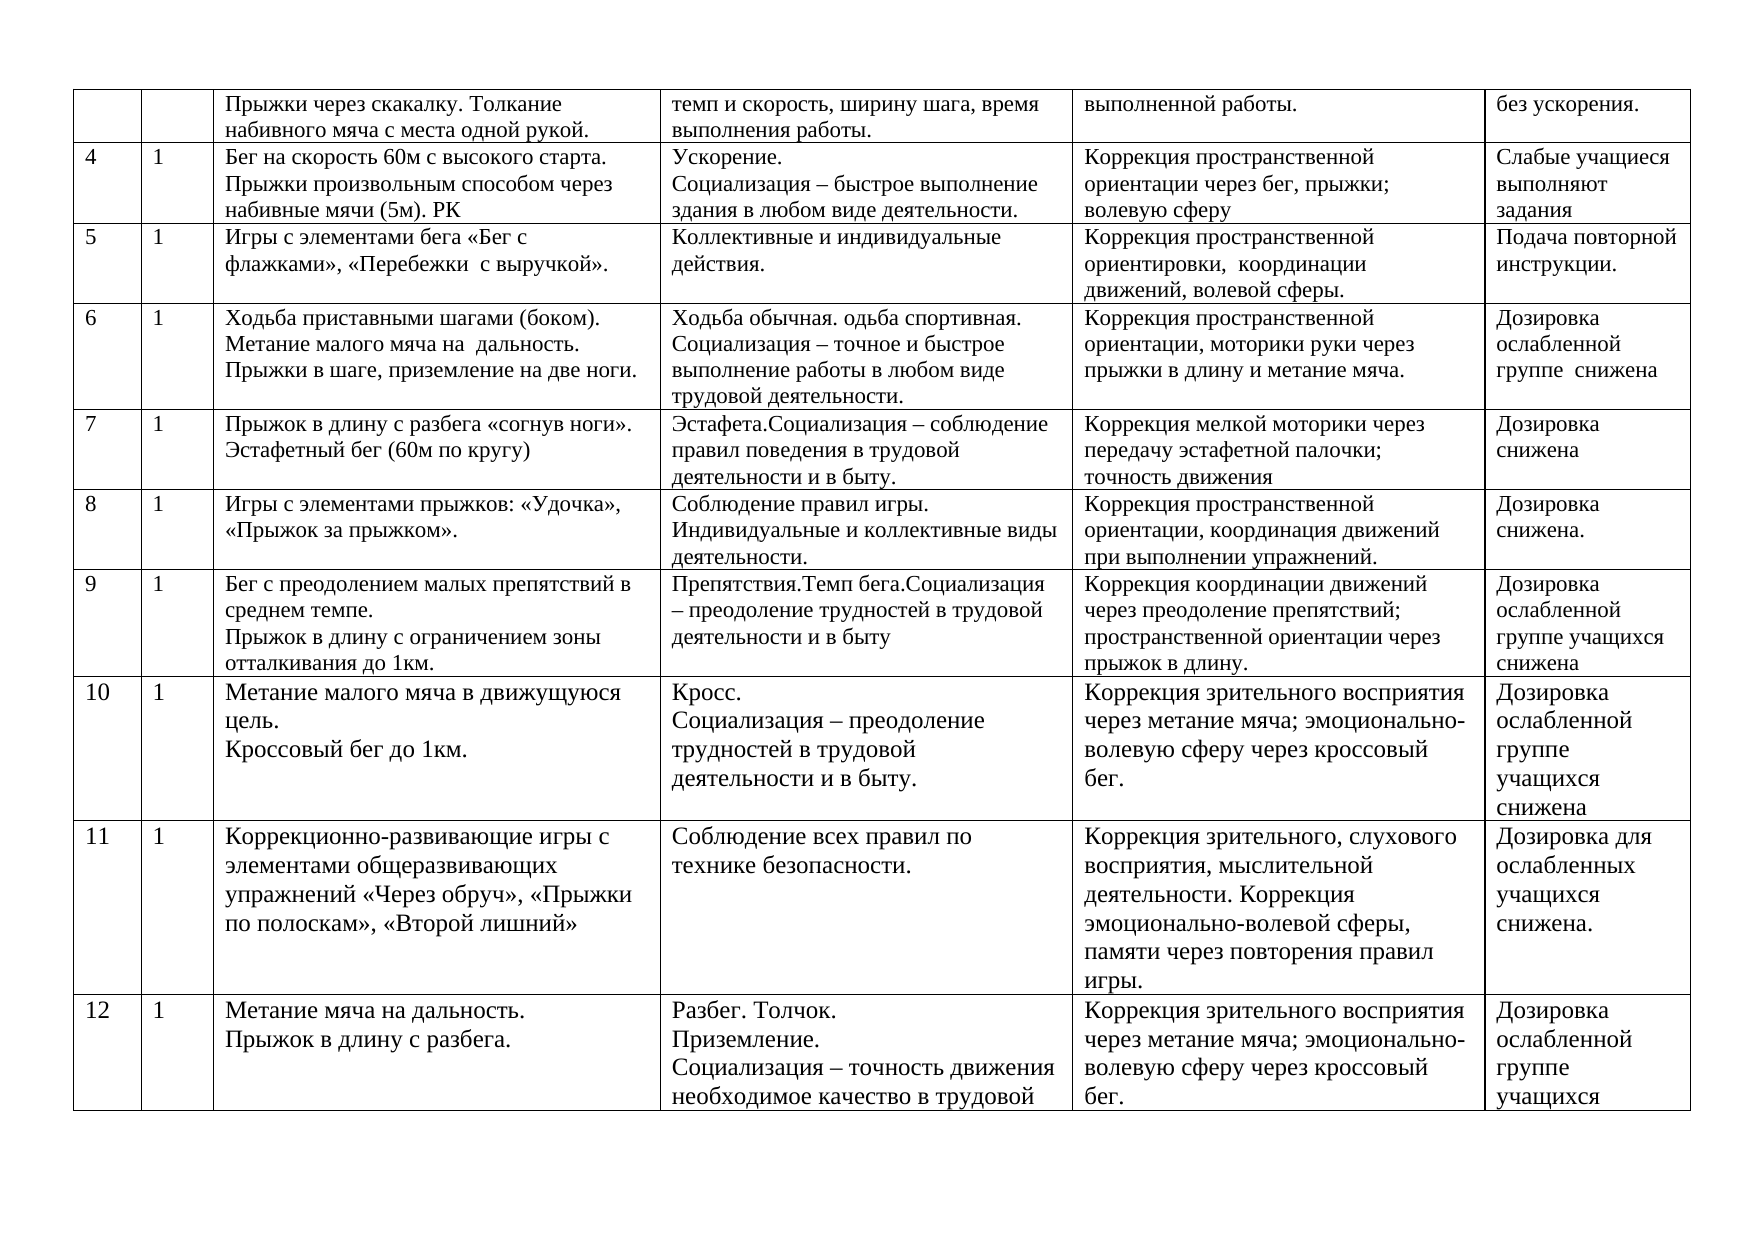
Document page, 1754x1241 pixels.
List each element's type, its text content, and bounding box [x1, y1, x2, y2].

table_cell Коррекция мелкой моторики через передачу эстафетной палочки; точность движения [1073, 410, 1484, 489]
table_cell Бег на скорость 60м с высокого старта. Прыжки произвольным способом через набивные мячи (5м). РК [214, 143, 660, 222]
table_cell Препятствия.Темп бега.Социализация – преодоление трудностей в трудовой деятельности и в быту [661, 570, 1072, 676]
table_cell Коррекция пространственной ориентации через бег, прыжки; волевую сферу [1073, 143, 1484, 222]
table_cell 1 [142, 304, 213, 409]
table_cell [214, 90, 660, 142]
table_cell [214, 995, 660, 1110]
table_cell Соблюдение всех правил по технике безопасности. [661, 821, 1072, 994]
table_cell 1 [142, 677, 213, 820]
table_cell Дозировка снижена. [1486, 490, 1690, 569]
table_cell 1 [142, 143, 213, 222]
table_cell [1073, 995, 1484, 1110]
table_cell Дозировка ослабленной группе учащихся снижена [1486, 677, 1690, 820]
table_cell Дозировка ослабленной группе учащихся снижена [1486, 570, 1690, 676]
table_cell 1 [142, 224, 213, 302]
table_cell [661, 995, 1072, 1110]
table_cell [1486, 90, 1690, 142]
table_cell Игры с элементами бега «Бег с флажками», «Перебежки с выручкой». [214, 224, 660, 302]
table_cell Бег с преодолением малых препятствий в среднем темпе. Прыжок в длину с ограничением зоны отталкивания до 1км. [214, 570, 660, 676]
table_cell Коррекция координации движений через преодоление препятствий; пространственной ориентации через прыжок в длину. [1073, 570, 1484, 676]
table_cell Коррекция пространственной ориентировки, координации движений, волевой сферы. [1073, 224, 1484, 302]
table_cell 8 [74, 490, 141, 569]
table_cell Эстафета.Социализация – соблюдение правил поведения в трудовой деятельности и в быту. [661, 410, 1072, 489]
table_cell Коррекция зрительного восприятия через метание мяча; эмоционально-волевую сферу через кроссовый бег. [1073, 677, 1484, 820]
table_cell 4 [74, 143, 141, 222]
table_cell Коллективные и индивидуальные действия. [661, 224, 1072, 302]
table_cell Коррекция пространственной ориентации, моторики руки через прыжки в длину и метание мяча. [1073, 304, 1484, 409]
table_cell Дозировка ослабленной группе снижена [1486, 304, 1690, 409]
table_cell Соблюдение правил игры. Индивидуальные и коллективные виды деятельности. [661, 490, 1072, 569]
table_cell Метание малого мяча в движущуюся цель. Кроссовый бег до 1км. [214, 677, 660, 820]
table_cell Коррекционно-развивающие игры с элементами общеразвивающих упражнений «Через обруч», «Прыжки по полоскам», «Второй лишний» [214, 821, 660, 994]
table_cell 1 [142, 995, 213, 1110]
table_cell 1 [142, 90, 213, 142]
table_cell 1 [142, 490, 213, 569]
table_cell Коррекция пространственной ориентации, координация движений при выполнении упражнений. [1073, 490, 1484, 569]
table_cell 5 [74, 224, 141, 302]
table_cell Ходьба обычная. одьба спортивная. Социализация – точное и быстрое выполнение работы в любом виде трудовой деятельности. [661, 304, 1072, 409]
table_cell Ходьба приставными шагами (боком). Метание малого мяча на дальность. Прыжки в шаге, приземление на две ноги. [214, 304, 660, 409]
table_cell 1 [142, 821, 213, 994]
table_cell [1073, 90, 1484, 142]
table_cell Слабые учащиеся выполняют задания [1486, 143, 1690, 222]
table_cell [1486, 995, 1690, 1110]
table_cell Подача повторной инструкции. [1486, 224, 1690, 302]
table_cell Кросс. Социализация – преодоление трудностей в трудовой деятельности и в быту. [661, 677, 1072, 820]
table_cell Коррекция зрительного, слухового восприятия, мыслительной деятельности. Коррекция эмоционально-волевой сферы, памяти через повторения правил игры. [1073, 821, 1484, 994]
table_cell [661, 90, 1072, 142]
table_cell Дозировка для ослабленных учащихся снижена. [1486, 821, 1690, 994]
table_cell Дозировка снижена [1486, 410, 1690, 489]
table_cell Ускорение. Социализация – быстрое выполнение здания в любом виде деятельности. [661, 143, 1072, 222]
table_cell 9 [74, 570, 141, 676]
table_cell 6 [74, 304, 141, 409]
table_cell 1 [142, 570, 213, 676]
table_cell 3 [74, 90, 141, 142]
table_cell Игры с элементами прыжков: «Удочка», «Прыжок за прыжком». [214, 490, 660, 569]
table_cell Прыжок в длину с разбега «согнув ноги». Эстафетный бег (60м по кругу) [214, 410, 660, 489]
table_cell 11 [74, 821, 141, 994]
table_cell 7 [74, 410, 141, 489]
table_cell 10 [74, 677, 141, 820]
table_cell 12 [74, 995, 141, 1110]
table_cell 1 [142, 410, 213, 489]
